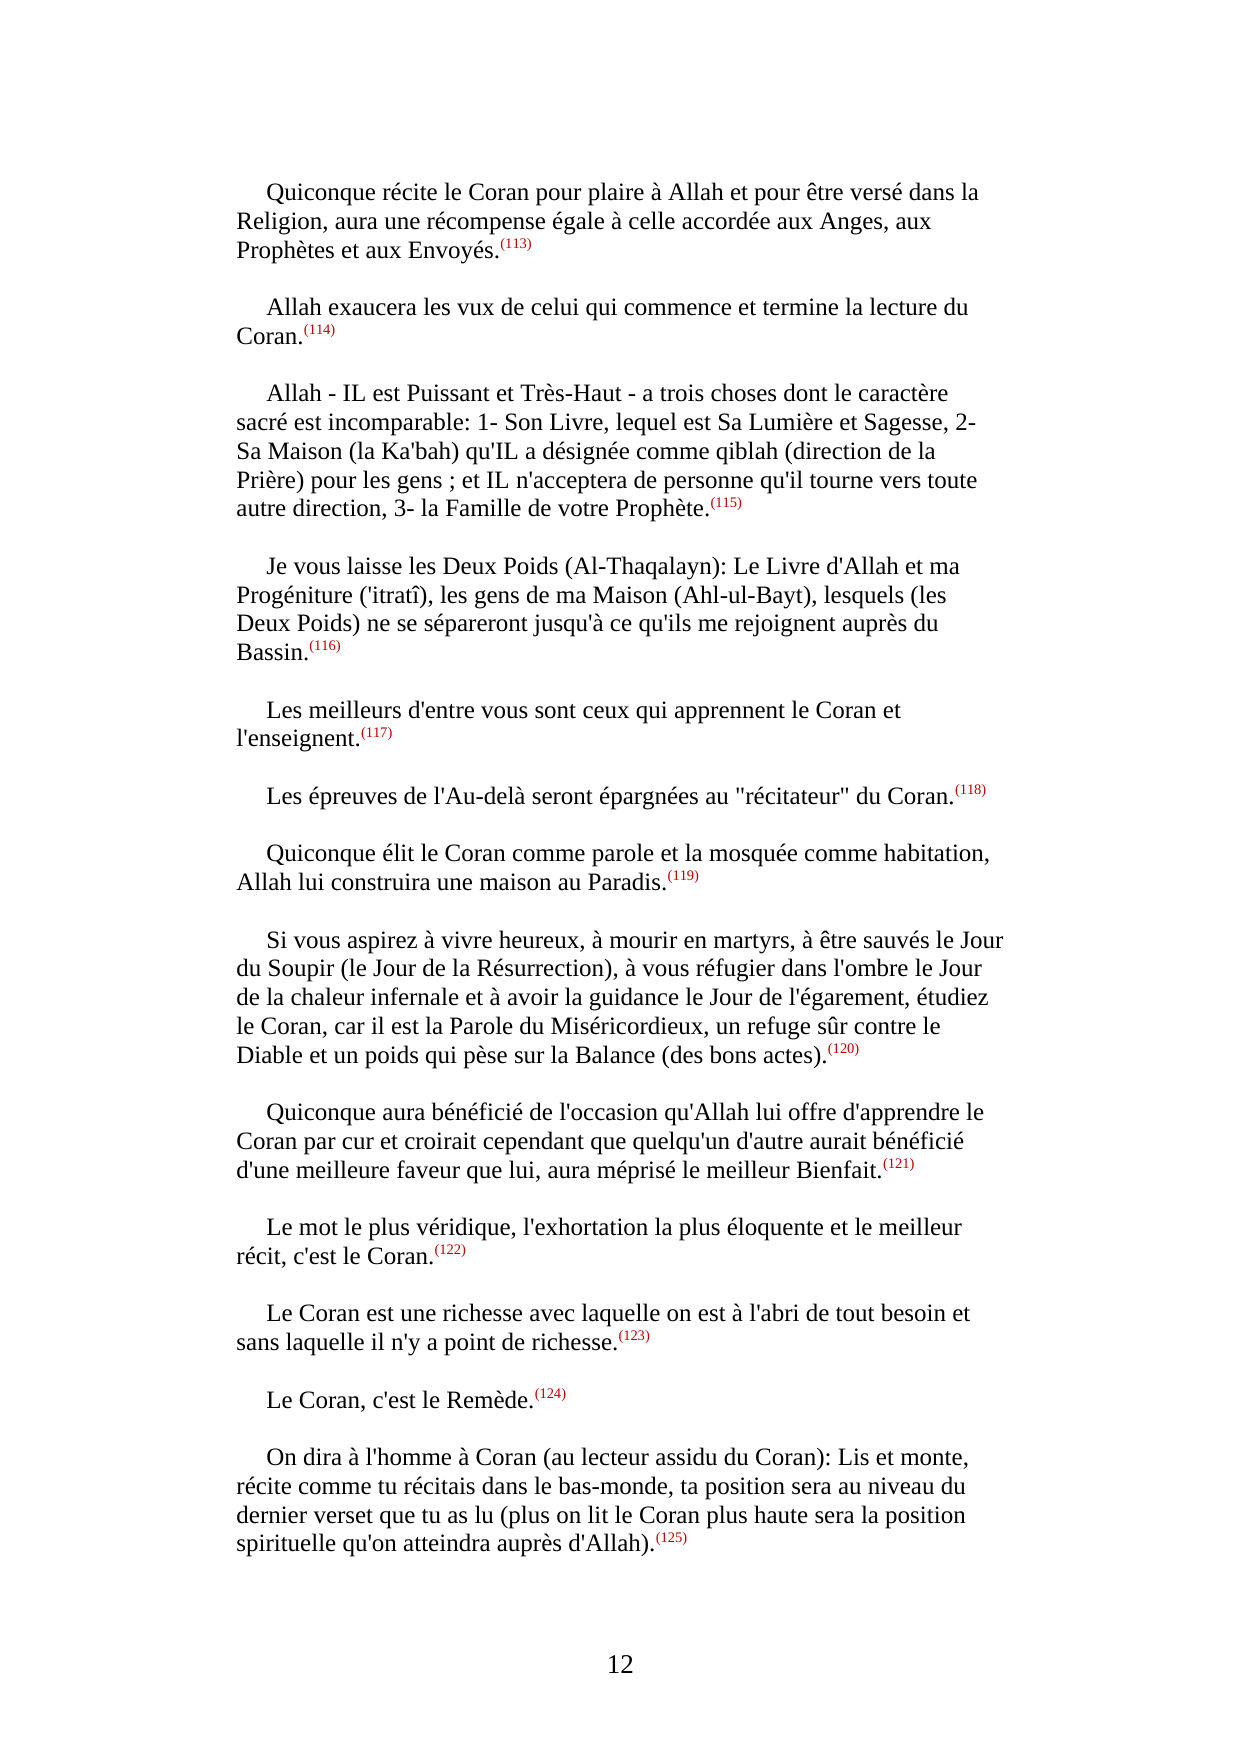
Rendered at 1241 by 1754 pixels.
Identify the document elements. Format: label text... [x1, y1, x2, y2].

text Les épreuves de l'Au-delà seront épargnées au "récitateur" du Coran.(118) [236, 781, 1004, 810]
text Le mot le plus véridique, l'exhortation la plus éloquente et le meilleur récit, c'est le Coran.(122) [236, 1212, 1004, 1270]
text Quiconque élit le Coran comme parole et la mosquée comme habitation, Allah lui construira une maison au Paradis.(119) [236, 838, 1004, 896]
text Le Coran est une richesse avec laquelle on est à l'abri de tout besoin et sans laquelle il n'y a point de richesse.(123) [236, 1298, 1004, 1356]
text Allah exaucera les vux de celui qui commence et termine la lecture du Coran.(114) [236, 292, 1004, 350]
text Le Coran, c'est le Remède.(124) [236, 1385, 1004, 1413]
text Quiconque récite le Coran pour plaire à Allah et pour être versé dans la Religion, aura une récompense égale à celle accordée aux Anges, aux Prophètes et aux Envoyés.(113) [236, 177, 1004, 263]
text Quiconque aura bénéficié de l'occasion qu'Allah lui offre d'apprendre le Coran par cur et croirait cependant que quelqu'un d'autre aurait bénéficié d'une meilleure faveur que lui, aura méprisé le meilleur Bienfait.(121) [236, 1097, 1004, 1183]
text On dira à l'homme à Coran (au lecteur assidu du Coran): Lis et monte, récite comme tu récitais dans le bas-monde, ta position sera au niveau du dernier verset que tu as lu (plus on lit le Coran plus haute sera la position spirituelle qu'on atteindra auprès d'Allah).(125) [236, 1442, 1004, 1557]
text Les meilleurs d'entre vous sont ceux qui apprennent le Coran et l'enseignent.(117) [236, 695, 1004, 752]
text Si vous aspirez à vivre heureux, à mourir en martyrs, à être sauvés le Jour du Soupir (le Jour de la Résurrection), à vous réfugier dans l'ombre le Jour de la chaleur infernale et à avoir la guidance le Jour de l'égarement, étudiez le Coran, car il est la Parole du Miséricordieux, un refuge sûr contre le Diable et un poids qui pèse sur la Balance (des bons actes).(120) [236, 925, 1004, 1068]
text Je vous laisse les Deux Poids (Al-Thaqalayn): Le Livre d'Allah et ma Progéniture ('itratî), les gens de ma Maison (Ahl-ul-Bayt), lesquels (les Deux Poids) ne se sépareront jusqu'à ce qu'ils me rejoignent auprès du Bassin.(116) [236, 551, 1004, 666]
text Allah - IL est Puissant et Très-Haut - a trois choses dont le caractère sacré est incomparable: 1- Son Livre, lequel est Sa Lumière et Sagesse, 2- Sa Maison (la Ka'bah) qu'IL a désignée comme qiblah (direction de la Prière) pour les gens ; et IL n'acceptera de personne qu'il tourne vers toute autre direction, 3- la Famille de votre Prophète.(115) [236, 378, 1004, 522]
